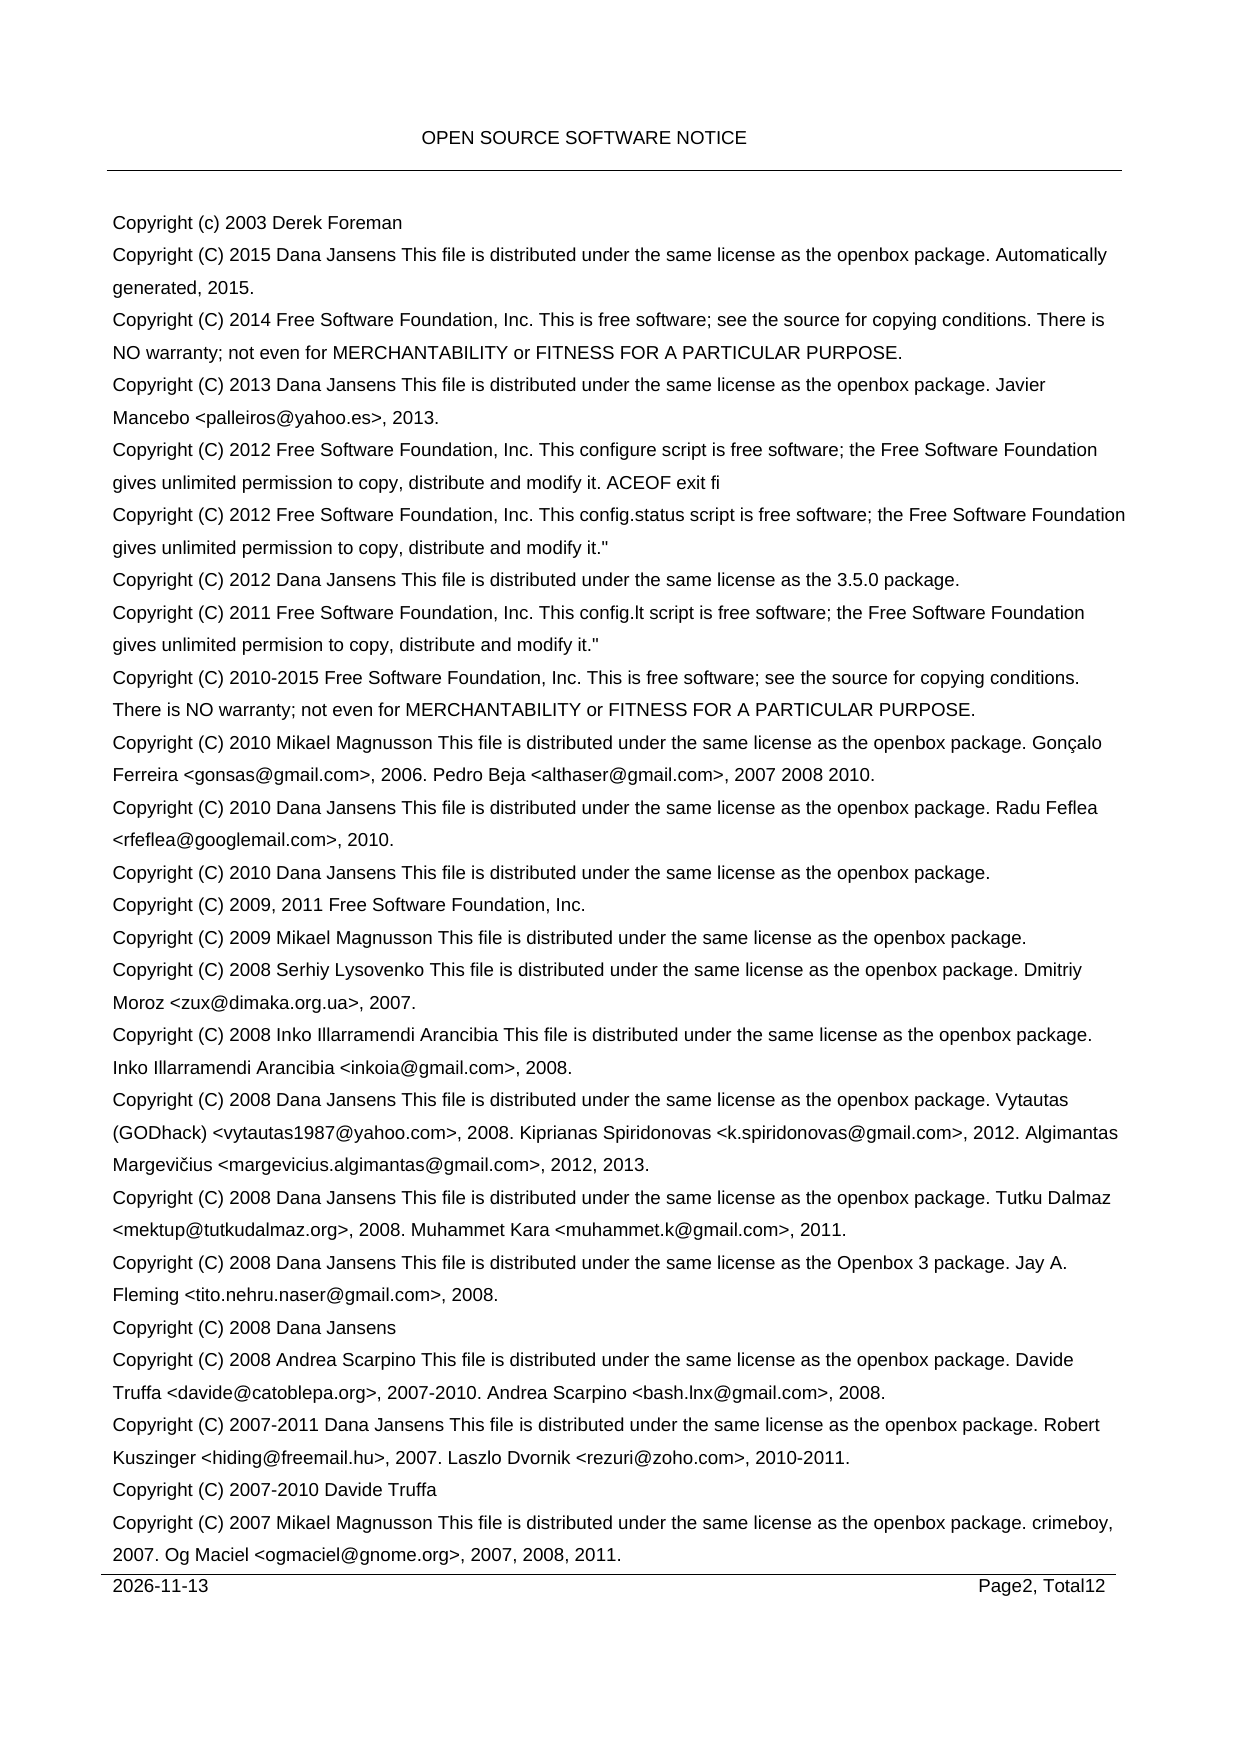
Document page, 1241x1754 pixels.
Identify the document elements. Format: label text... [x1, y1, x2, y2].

text Copyright (C) 2008 Andrea Scarpino This file is distributed under the same license as the openbox package. Davide Truffa <davide@catoblepa.org>, 2007-2010. Andrea Scarpino <bash.lnx@gmail.com>, 2008. [112, 1344, 1128, 1409]
text Copyright (C) 2007-2011 Dana Jansens This file is distributed under the same license as the openbox package. Robert Kuszinger <hiding@freemail.hu>, 2007. Laszlo Dvornik <rezuri@zoho.com>, 2010-2011. [112, 1409, 1128, 1474]
text Copyright (C) 2008 Dana Jansens This file is distributed under the same license as the openbox package. Tutku Dalmaz <mektup@tutkudalmaz.org>, 2008. Muhammet Kara <muhammet.k@gmail.com>, 2011. [112, 1181, 1128, 1246]
text Copyright (C) 2014 Free Software Foundation, Inc. This is free software; see the source for copying conditions. There is NO warranty; not even for MERCHANTABILITY or FITNESS FOR A PARTICULAR PURPOSE. [112, 304, 1128, 369]
text Copyright (C) 2010 Dana Jansens This file is distributed under the same license as the openbox package. Radu Feflea <rfeflea@googlemail.com>, 2010. [112, 791, 1128, 856]
text Copyright (C) 2007-2010 Davide Truffa [112, 1474, 1128, 1506]
text Copyright (C) 2015 Dana Jansens This file is distributed under the same license as the openbox package. Automatically generated, 2015. [112, 239, 1128, 304]
text Copyright (C) 2007 Mikael Magnusson This file is distributed under the same license as the openbox package. crimeboy, 2007. Og Maciel <ogmaciel@gnome.org>, 2007, 2008, 2011. [112, 1506, 1128, 1571]
text Copyright (C) 2008 Serhiy Lysovenko This file is distributed under the same license as the openbox package. Dmitriy Moroz <zux@dimaka.org.ua>, 2007. [112, 954, 1128, 1019]
text Copyright (C) 2013 Dana Jansens This file is distributed under the same license as the openbox package. Javier Mancebo <palleiros@yahoo.es>, 2013. [112, 369, 1128, 434]
text Copyright (C) 2010-2015 Free Software Foundation, Inc. This is free software; see the source for copying conditions. There is NO warranty; not even for MERCHANTABILITY or FITNESS FOR A PARTICULAR PURPOSE. [112, 661, 1128, 726]
text Copyright (C) 2008 Dana Jansens This file is distributed under the same license as the openbox package. Vytautas (GODhack) <vytautas1987@yahoo.com>, 2008. Kiprianas Spiridonovas <k.spiridonovas@gmail.com>, 2012. Algimantas Margevičius <margevicius.algimantas@gmail.com>, 2012, 2013. [112, 1084, 1128, 1181]
text Copyright (C) 2008 Inko Illarramendi Arancibia This file is distributed under the same license as the openbox package. Inko Illarramendi Arancibia <inkoia@gmail.com>, 2008. [112, 1019, 1128, 1084]
text Copyright (C) 2012 Free Software Foundation, Inc. This configure script is free software; the Free Software Foundation gives unlimited permission to copy, distribute and modify it. ACEOF exit fi [112, 434, 1128, 499]
text Copyright (C) 2010 Dana Jansens This file is distributed under the same license as the openbox package. [112, 856, 1128, 889]
text Copyright (c) 2003 Derek Foreman [112, 206, 1128, 239]
text Copyright (C) 2008 Dana Jansens This file is distributed under the same license as the Openbox 3 package. Jay A. Fleming <tito.nehru.naser@gmail.com>, 2008. [112, 1246, 1128, 1311]
text Copyright (C) 2009, 2011 Free Software Foundation, Inc. [112, 889, 1128, 921]
text Copyright (C) 2008 Dana Jansens [112, 1311, 1128, 1344]
text Copyright (C) 2011 Free Software Foundation, Inc. This config.lt script is free software; the Free Software Foundation gives unlimited permision to copy, distribute and modify it." [112, 596, 1128, 661]
text Copyright (C) 2009 Mikael Magnusson This file is distributed under the same license as the openbox package. [112, 921, 1128, 954]
text Copyright (C) 2010 Mikael Magnusson This file is distributed under the same license as the openbox package. Gonçalo Ferreira <gonsas@gmail.com>, 2006. Pedro Beja <althaser@gmail.com>, 2007 2008 2010. [112, 726, 1128, 791]
text Copyright (C) 2012 Free Software Foundation, Inc. This config.status script is free software; the Free Software Foundation gives unlimited permission to copy, distribute and modify it." [112, 499, 1128, 564]
text Copyright (C) 2012 Dana Jansens This file is distributed under the same license as the 3.5.0 package. [112, 564, 1128, 596]
